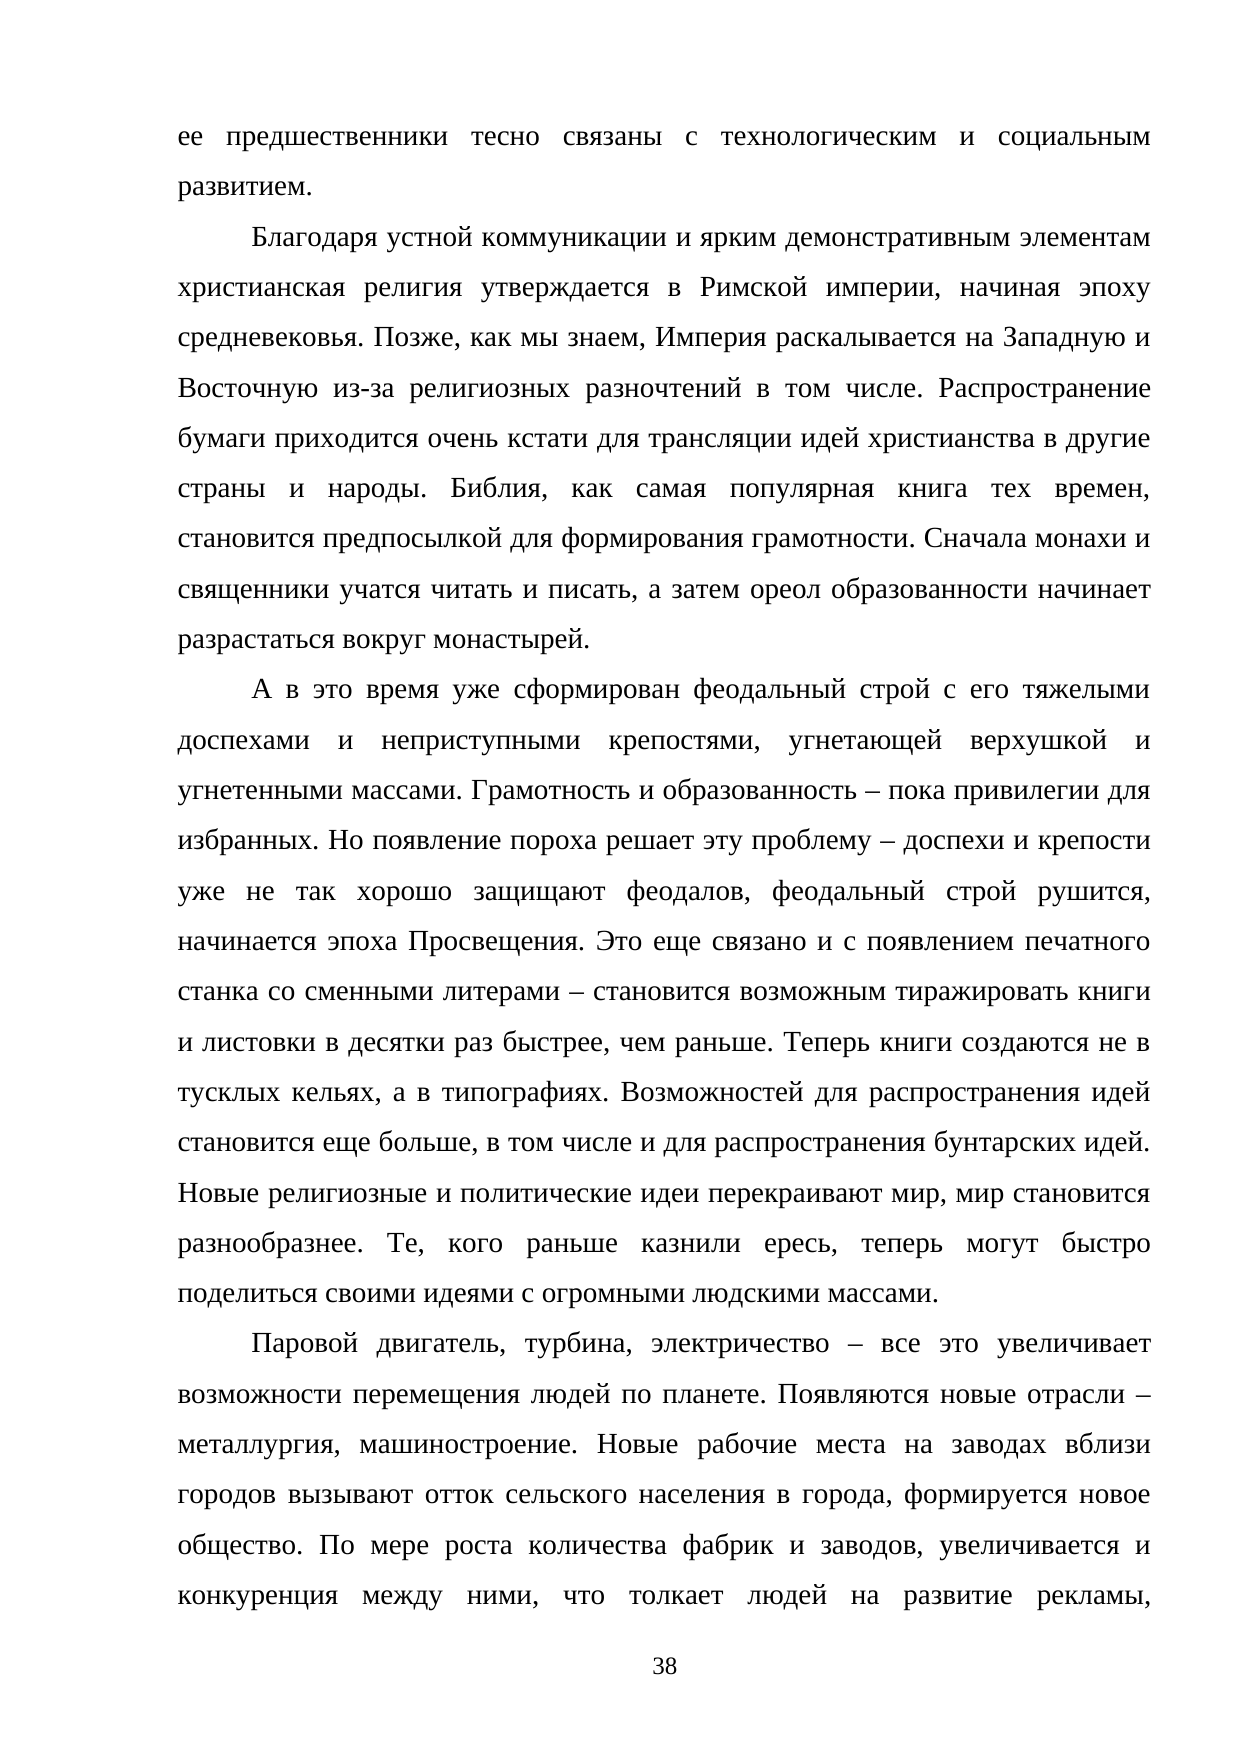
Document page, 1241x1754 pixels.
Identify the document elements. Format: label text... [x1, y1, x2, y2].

text А в это время уже сформирован феодальный строй с его тяжелыми доспехами и неприступными крепостями, угнетающей верхушкой и угнетенными массами. Грамотность и образованность – пока привилегии для избранных. Но появление пороха решает эту проблему – доспехи и крепости уже не так хорошо защищают феодалов, феодальный строй рушится, начинается эпоха Просвещения. Это еще связано и с появлением печатного станка со сменными литерами – становится возможным тиражировать книги и листовки в десятки раз быстрее, чем раньше. Теперь книги создаются не в тусклых кельях, а в типографиях. Возможностей для распространения идей становится еще больше, в том числе и для распространения бунтарских идей. Новые религиозные и политические идеи перекраивают мир, мир становится разнообразнее. Те, кого раньше казнили ересь, теперь могут быстро поделиться своими идеями с огромными людскими массами. [177, 672, 1152, 1309]
text Благодаря устной коммуникации и ярким демонстративным элементам христианская религия утверждается в Римской империи, начиная эпоху средневековья. Позже, как мы знаем, Империя раскалывается на Западную и Восточную из-за религиозных разночтений в том числе. Распространение бумаги приходится очень кстати для трансляции идей христианства в другие страны и народы. Библия, как самая популярная книга тех времен, становится предпосылкой для формирования грамотности. Сначала монахи и священники учатся читать и писать, а затем ореол образованности начинает разрастаться вокруг монастырей. [177, 219, 1152, 655]
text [177, 1326, 1152, 1611]
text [177, 118, 1152, 202]
